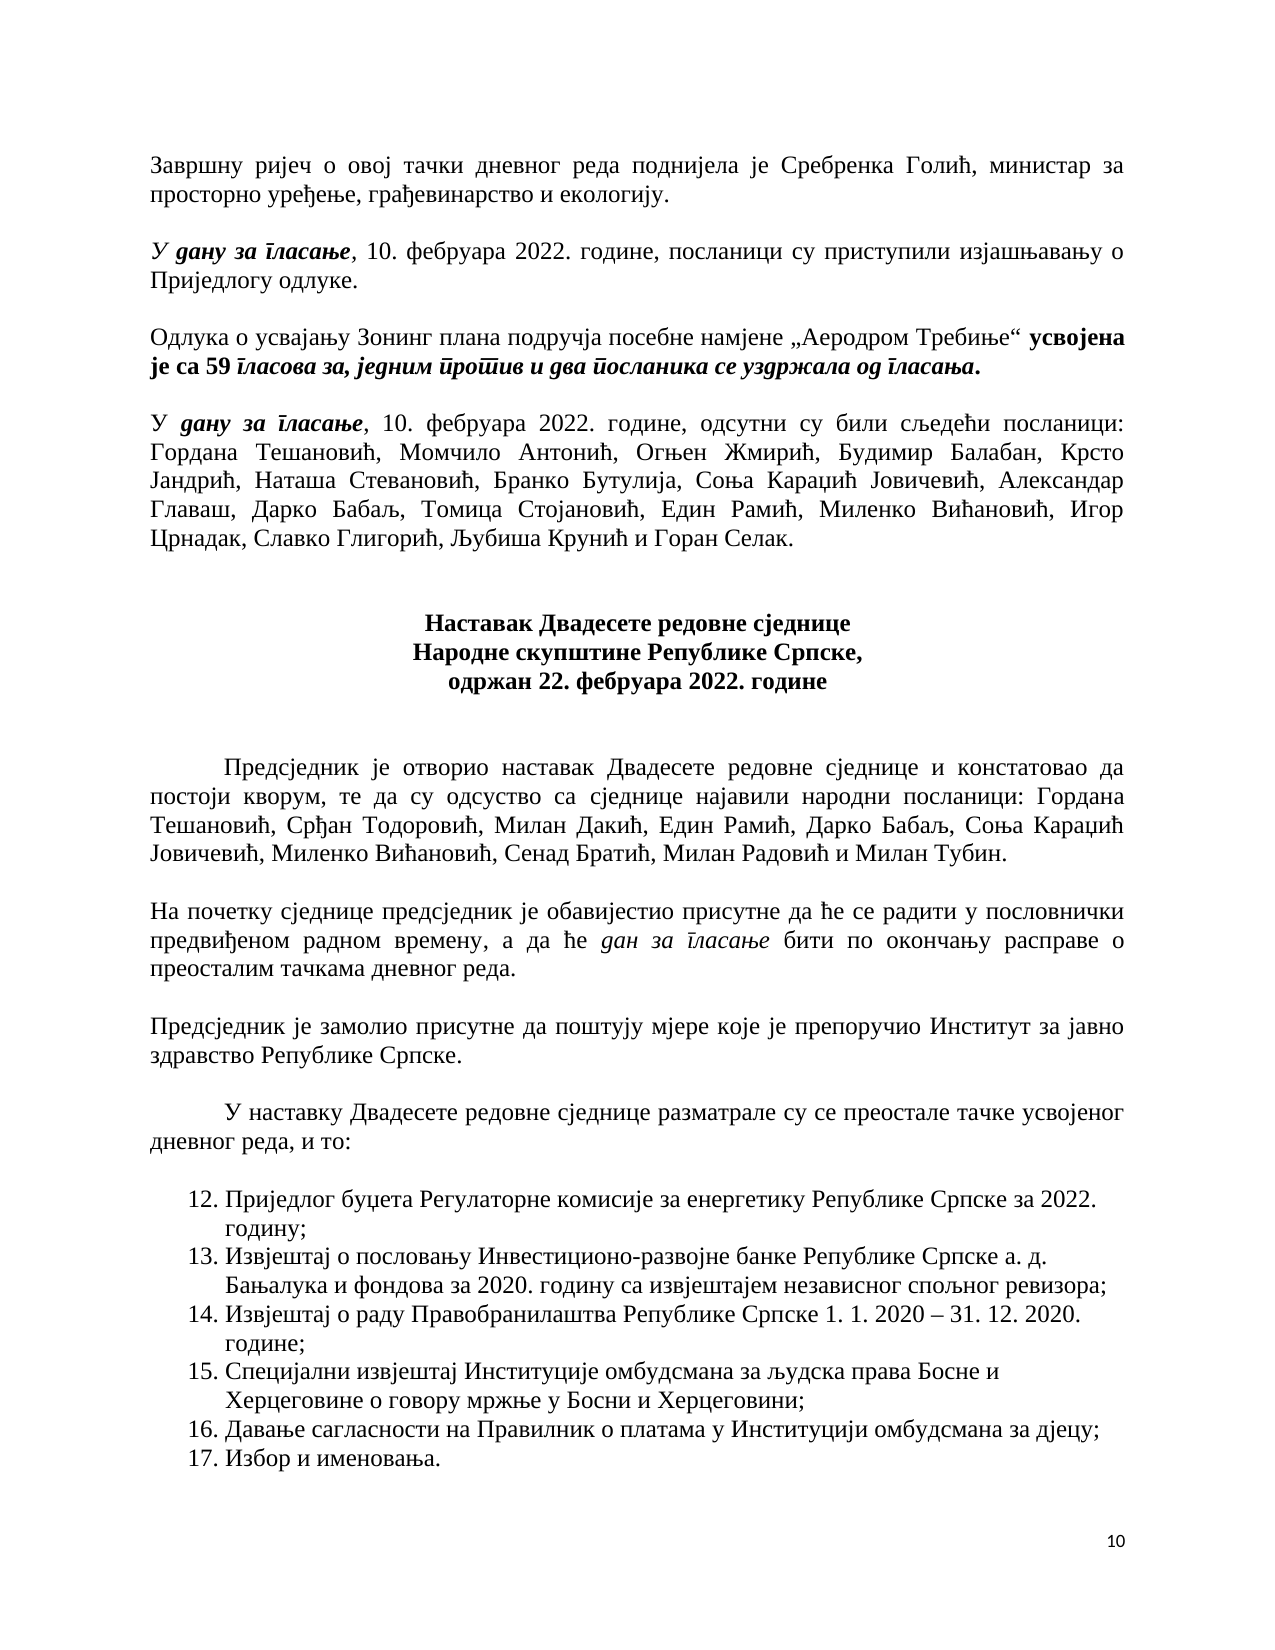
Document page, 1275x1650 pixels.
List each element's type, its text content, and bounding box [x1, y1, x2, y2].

list Избор и именовања. [187, 1443, 1125, 1471]
text Народне скупштине Републике Српске, [150, 637, 1125, 666]
text На почетку сједнице предсједник је обавијестио присутне да ће се радити у пословнички предвиђеном радном времену, а да ће дан за гласање бити по окончању расправе о преосталим тачкама дневног реда. [150, 896, 1125, 982]
text Завршну ријеч о овој тачки дневног реда поднијела је Сребренка Голић, министар за просторно уређење, грађевинарство и екологију. [150, 150, 1125, 207]
list Приједлог буџета Регулаторне комисије за енергетику Републике Српске за 2022. годину; [187, 1184, 1125, 1241]
text У дану за гласање, 10. фебруара 2022. године, одсутни су били сљедећи посланици: Гордана Тешановић, Момчило Антонић, Огњен Жмирић, Будимир Балабан, Крсто Јандрић, Наташа Стевановић, Бранко Бутулија, Соња Караџић Јовичевић, Александар Главаш, Дарко Бабаљ, Томица Стојановић, Един Рамић, Миленко Вићановић, Игор Црнадак, Славко Глигорић, Љубиша Крунић и Горан Селак. [150, 408, 1125, 552]
text Предсједник је замолио присутне да поштују мјере које је препоручио Институт за јавно здравство Републике Српске. [150, 1011, 1125, 1068]
list Извјештај о раду Правобранилаштва Републике Српске 1. 1. 2020 – 31. 12. 2020. године; [187, 1299, 1125, 1356]
text Наставак Двадесете редовне сједнице [150, 608, 1125, 637]
text Предсједник је отворио наставак Двадесете редовне сједнице и констатовао да постоји кворум, те да су одсуство са сједнице најавили народни посланици: Гордана Тешановић, Срђан Тодоровић, Милан Дакић, Един Рамић, Дарко Бабаљ, Соња Караџић Јовичевић, Миленко Вићановић, Сенад Братић, Милан Радовић и Милан Тубин. [150, 752, 1125, 867]
text Одлука о усвајању Зонинг плана подручја посебне намјене „Аеродром Требиње“ усвојена је са 59 гласова за, једним против и два посланика се уздржала од гласања. [150, 322, 1125, 380]
text У дану за гласање, 10. фебруара 2022. године, посланици су приступили изјашњавању о Приједлогу одлуке. [150, 236, 1125, 294]
text У наставку Двадесете редовне сједнице разматрале су се преостале тачке усвојеног дневног реда, и то: [150, 1097, 1125, 1155]
text одржан 22. фебруара 2022. године [150, 666, 1125, 695]
list Специјални извјештај Институције омбудсмана за људска права Босне и Херцеговине о говору мржње у Босни и Херцеговини; [187, 1356, 1125, 1414]
list Давање сагласности на Правилник о платама у Институцији омбудсмана за дјецу; [187, 1414, 1125, 1443]
list Извјештај о пословању Инвестиционо-развојне банке Републике Српске а. д. Бањалука и фондoва за 2020. годину са извјештајем независног спољног ревизора; [187, 1241, 1125, 1299]
